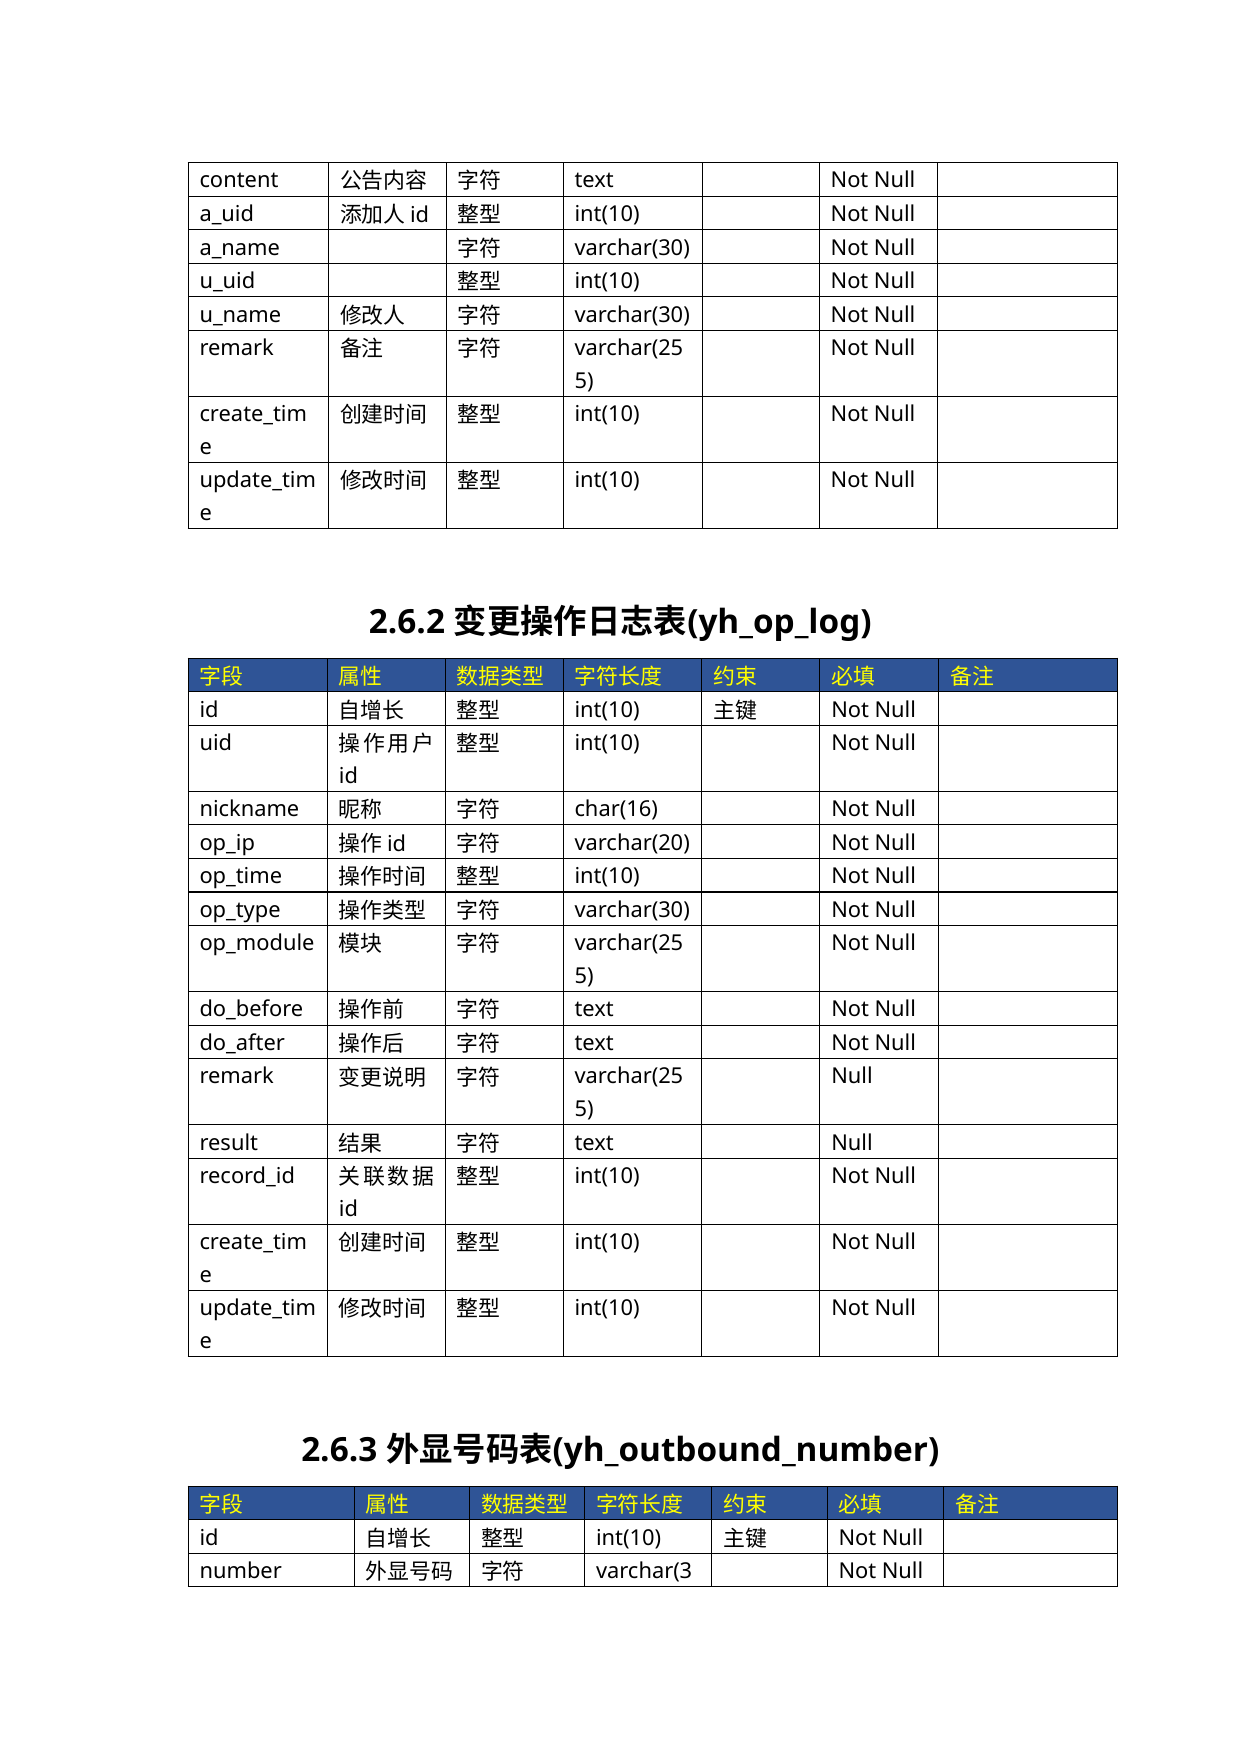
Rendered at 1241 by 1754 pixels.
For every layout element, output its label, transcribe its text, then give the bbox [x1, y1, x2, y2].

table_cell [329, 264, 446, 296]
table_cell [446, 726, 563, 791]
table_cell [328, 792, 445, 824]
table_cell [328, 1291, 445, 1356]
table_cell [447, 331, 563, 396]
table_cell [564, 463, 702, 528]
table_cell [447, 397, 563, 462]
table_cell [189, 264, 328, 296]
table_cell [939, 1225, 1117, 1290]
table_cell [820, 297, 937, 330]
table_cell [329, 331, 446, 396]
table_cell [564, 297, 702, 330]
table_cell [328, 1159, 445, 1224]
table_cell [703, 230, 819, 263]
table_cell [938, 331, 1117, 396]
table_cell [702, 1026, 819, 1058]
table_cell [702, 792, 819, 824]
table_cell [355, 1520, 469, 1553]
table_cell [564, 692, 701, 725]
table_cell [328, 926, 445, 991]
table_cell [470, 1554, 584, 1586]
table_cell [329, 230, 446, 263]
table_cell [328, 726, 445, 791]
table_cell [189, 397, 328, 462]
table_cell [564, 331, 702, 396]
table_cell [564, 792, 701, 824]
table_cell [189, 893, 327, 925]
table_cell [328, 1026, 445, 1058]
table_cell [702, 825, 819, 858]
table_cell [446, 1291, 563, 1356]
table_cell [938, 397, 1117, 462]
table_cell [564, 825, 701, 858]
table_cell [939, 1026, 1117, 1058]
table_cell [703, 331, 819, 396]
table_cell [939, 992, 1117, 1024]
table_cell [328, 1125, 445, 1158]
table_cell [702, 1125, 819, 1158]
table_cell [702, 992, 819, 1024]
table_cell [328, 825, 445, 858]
title 2.6.2 变更操作日志表(yh_op_log) [187, 586, 1053, 651]
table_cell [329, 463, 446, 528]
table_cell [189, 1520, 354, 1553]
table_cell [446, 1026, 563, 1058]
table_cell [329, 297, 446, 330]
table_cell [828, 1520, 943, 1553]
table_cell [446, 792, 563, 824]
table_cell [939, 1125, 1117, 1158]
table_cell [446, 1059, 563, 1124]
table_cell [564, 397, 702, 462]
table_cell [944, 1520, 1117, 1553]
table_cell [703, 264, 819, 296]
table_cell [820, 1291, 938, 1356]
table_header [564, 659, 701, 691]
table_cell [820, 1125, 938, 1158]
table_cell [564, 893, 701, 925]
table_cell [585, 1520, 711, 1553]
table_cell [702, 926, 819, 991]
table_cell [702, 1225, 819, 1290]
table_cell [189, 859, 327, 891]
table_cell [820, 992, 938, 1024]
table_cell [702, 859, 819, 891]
title 2.6.3 外显号码表(yh_outbound_number) [187, 1414, 1053, 1479]
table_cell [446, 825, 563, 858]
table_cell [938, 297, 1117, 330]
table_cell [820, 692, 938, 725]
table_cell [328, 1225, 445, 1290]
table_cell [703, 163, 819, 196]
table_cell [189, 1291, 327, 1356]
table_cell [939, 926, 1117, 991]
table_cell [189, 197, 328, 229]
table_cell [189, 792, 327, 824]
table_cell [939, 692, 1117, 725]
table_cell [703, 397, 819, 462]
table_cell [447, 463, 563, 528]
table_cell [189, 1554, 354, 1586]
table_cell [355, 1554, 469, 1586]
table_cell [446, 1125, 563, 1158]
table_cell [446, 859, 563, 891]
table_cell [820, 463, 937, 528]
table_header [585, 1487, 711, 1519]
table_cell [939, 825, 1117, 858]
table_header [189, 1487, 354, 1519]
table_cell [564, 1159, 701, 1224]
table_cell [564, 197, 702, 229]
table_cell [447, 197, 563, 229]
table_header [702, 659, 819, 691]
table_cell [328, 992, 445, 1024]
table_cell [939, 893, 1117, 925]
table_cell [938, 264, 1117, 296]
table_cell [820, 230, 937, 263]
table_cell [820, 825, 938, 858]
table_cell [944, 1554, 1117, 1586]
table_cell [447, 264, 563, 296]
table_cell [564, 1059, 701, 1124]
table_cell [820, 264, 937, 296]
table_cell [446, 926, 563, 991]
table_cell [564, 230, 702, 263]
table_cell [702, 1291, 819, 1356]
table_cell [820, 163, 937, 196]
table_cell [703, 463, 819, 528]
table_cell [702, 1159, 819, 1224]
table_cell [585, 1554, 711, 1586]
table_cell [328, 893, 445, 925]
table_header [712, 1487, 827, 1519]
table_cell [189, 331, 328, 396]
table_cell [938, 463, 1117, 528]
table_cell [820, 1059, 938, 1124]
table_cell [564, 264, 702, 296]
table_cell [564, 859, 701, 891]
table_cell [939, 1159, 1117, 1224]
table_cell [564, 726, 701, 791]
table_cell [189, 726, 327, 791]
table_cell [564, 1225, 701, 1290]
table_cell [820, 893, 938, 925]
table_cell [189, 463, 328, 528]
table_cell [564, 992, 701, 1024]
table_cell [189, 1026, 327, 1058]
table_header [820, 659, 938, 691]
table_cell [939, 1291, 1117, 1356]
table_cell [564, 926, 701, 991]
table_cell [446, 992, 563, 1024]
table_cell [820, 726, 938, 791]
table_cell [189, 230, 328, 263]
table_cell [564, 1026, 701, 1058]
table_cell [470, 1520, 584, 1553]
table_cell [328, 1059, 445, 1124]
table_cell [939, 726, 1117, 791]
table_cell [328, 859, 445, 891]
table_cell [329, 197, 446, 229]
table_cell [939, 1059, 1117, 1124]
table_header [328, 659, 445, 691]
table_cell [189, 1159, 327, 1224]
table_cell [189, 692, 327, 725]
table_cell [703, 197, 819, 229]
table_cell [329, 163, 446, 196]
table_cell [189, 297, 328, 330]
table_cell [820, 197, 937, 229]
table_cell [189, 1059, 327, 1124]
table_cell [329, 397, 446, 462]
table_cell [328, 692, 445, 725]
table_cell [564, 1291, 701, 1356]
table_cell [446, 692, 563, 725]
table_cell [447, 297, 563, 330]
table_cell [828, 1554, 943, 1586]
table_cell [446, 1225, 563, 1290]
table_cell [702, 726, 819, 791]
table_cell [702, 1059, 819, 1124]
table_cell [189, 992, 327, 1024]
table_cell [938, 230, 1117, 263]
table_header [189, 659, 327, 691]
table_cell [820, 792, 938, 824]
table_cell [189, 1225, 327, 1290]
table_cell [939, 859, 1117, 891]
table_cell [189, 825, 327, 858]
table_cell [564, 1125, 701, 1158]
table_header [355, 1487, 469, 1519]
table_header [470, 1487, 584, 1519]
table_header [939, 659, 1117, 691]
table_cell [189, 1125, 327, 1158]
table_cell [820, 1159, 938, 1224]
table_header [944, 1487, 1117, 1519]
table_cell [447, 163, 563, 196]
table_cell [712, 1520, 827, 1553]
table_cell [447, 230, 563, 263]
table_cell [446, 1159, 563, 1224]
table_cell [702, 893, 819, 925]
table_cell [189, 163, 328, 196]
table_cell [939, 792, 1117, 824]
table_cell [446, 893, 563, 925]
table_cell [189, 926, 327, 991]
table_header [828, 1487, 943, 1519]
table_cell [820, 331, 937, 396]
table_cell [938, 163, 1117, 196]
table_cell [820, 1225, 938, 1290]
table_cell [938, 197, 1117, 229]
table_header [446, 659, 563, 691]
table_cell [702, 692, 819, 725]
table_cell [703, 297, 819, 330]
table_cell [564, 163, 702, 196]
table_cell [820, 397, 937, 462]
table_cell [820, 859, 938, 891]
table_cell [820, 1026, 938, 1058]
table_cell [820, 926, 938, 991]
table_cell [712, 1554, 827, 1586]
